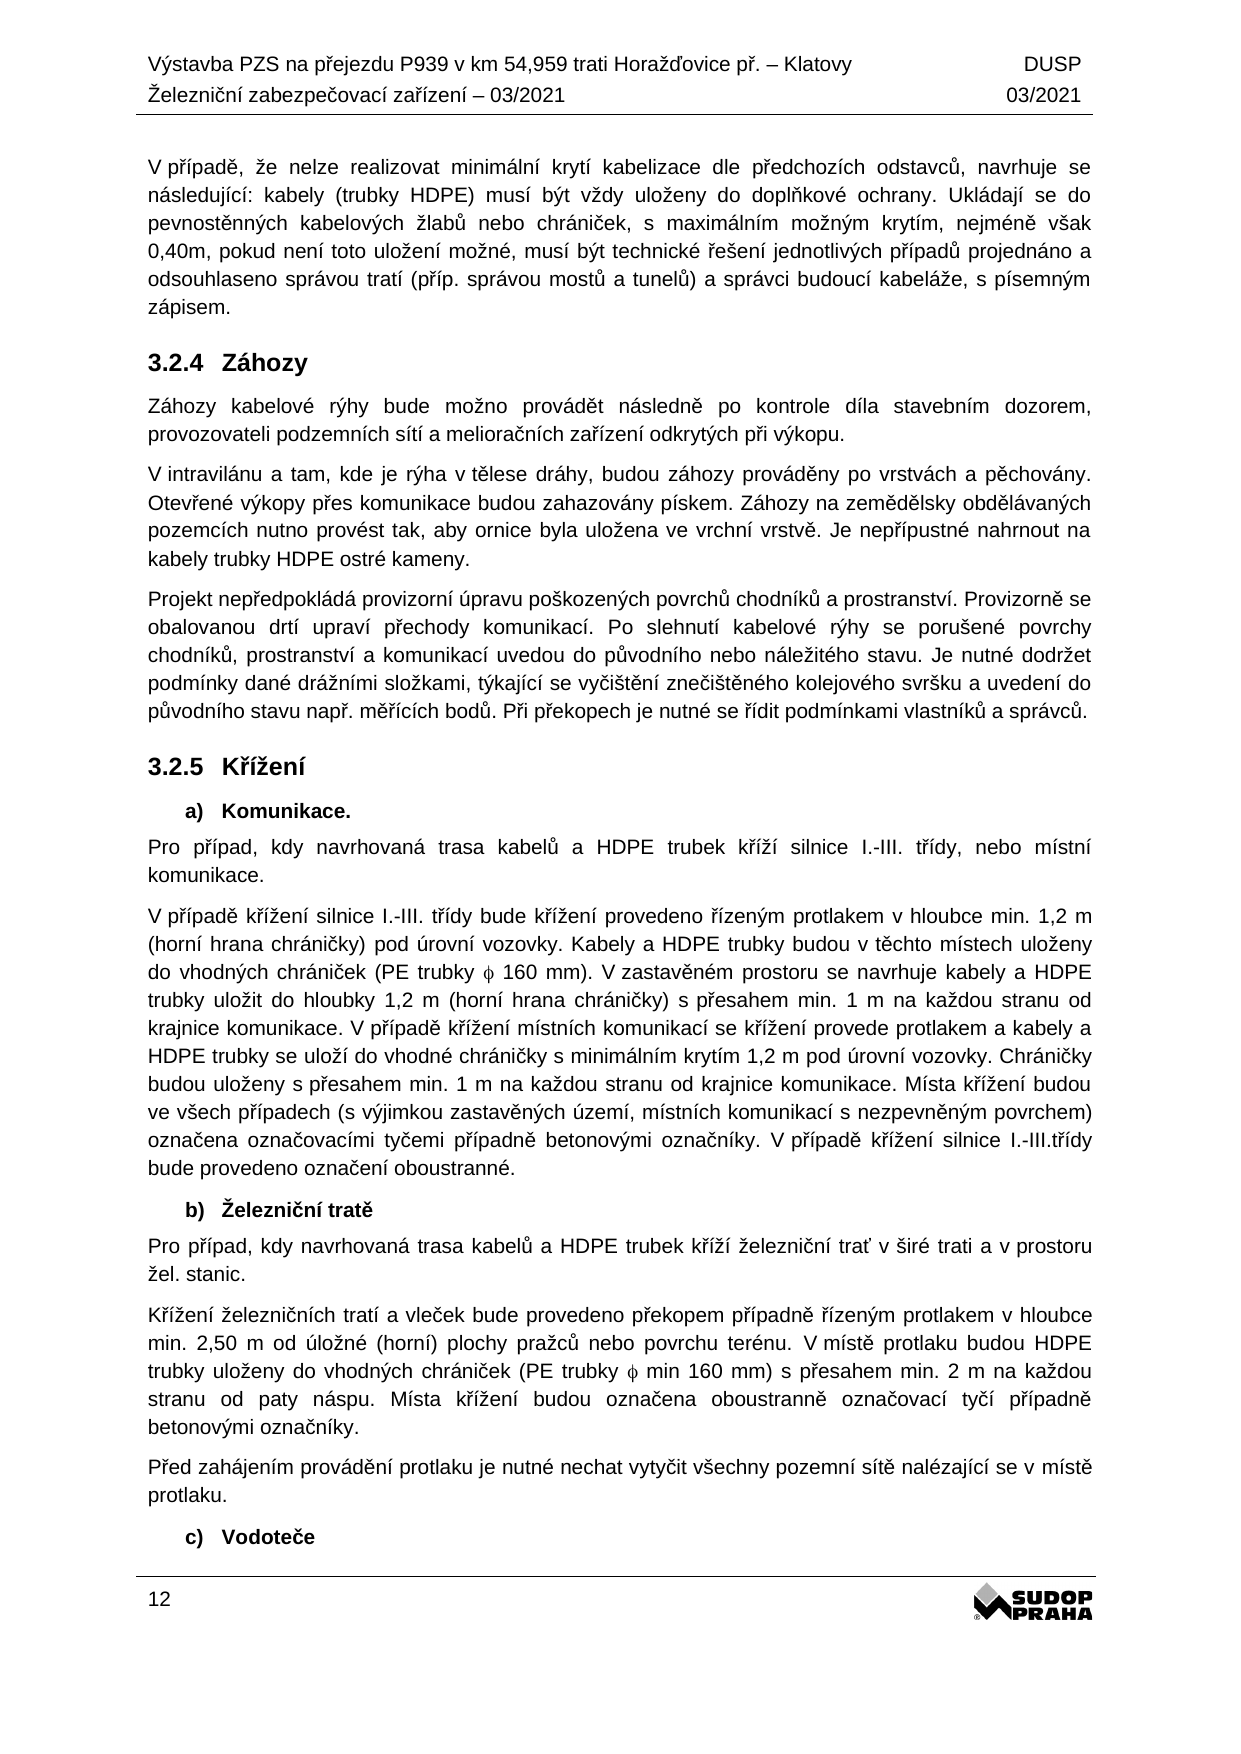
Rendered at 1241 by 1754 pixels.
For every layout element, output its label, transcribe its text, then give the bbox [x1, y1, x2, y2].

text Záhozy kabelové rýhy bude možno provádět následně po kontrole díla stavebním dozorem, provozovateli podzemních sítí a melioračních zařízení odkrytých při výkopu. [148, 394, 1092, 446]
picture [974, 1582, 1093, 1620]
subtitle Křížení [148, 752, 1092, 781]
subtitle Záhozy [148, 348, 1092, 377]
text c) Vodoteče [185, 1524, 1092, 1549]
text Pro případ, kdy navrhovaná trasa kabelů a HDPE trubek kříží železniční trať v širé trati a v prostoru žel. stanic. [148, 1234, 1092, 1286]
text Křížení železničních tratí a vleček bude provedeno překopem případně řízeným protlakem v hloubce min. 2,50 m od úložné (horní) plochy pražců nebo povrchu terénu. V místě protlaku budou HDPE trubky uloženy do vhodných chrániček (PE trubky min 160 mm) s přesahem min. 2 m na každou stranu od paty náspu. Místa křížení budou označena oboustranně označovací tyčí případně betonovými označníky. [148, 1302, 1092, 1438]
text a) Komunikace. [185, 797, 1092, 822]
text Projekt nepředpokládá provizorní úpravu poškozených povrchů chodníků a prostranství. Provizorně se obalovanou drtí upraví přechody komunikací. Po slehnutí kabelové rýhy se porušené povrchy chodníků, prostranství a komunikací uvedou do původního nebo náležitého stavu. Je nutné dodržet podmínky dané drážními složkami, týkající se vyčištění znečištěného kolejového svršku a uvedení do původního stavu např. měřících bodů. Při překopech je nutné se řídit podmínkami vlastníků a správců. [148, 587, 1092, 723]
text Před zahájením provádění protlaku je nutné nechat vytyčit všechny pozemní sítě nalézající se v místě protlaku. [148, 1455, 1092, 1507]
text b) Železniční tratě [185, 1196, 1092, 1221]
text V případě křížení silnice I.-III. třídy bude křížení provedeno řízeným protlakem v hloubce min. 1,2 m (horní hrana chráničky) pod úrovní vozovky. Kabely a HDPE trubky budou v těchto místech uloženy do vhodných chrániček (PE trubky 160 mm). V zastavěném prostoru se navrhuje kabely a HDPE trubky uložit do hloubky 1,2 m (horní hrana chráničky) s přesahem min. 1 m na každou stranu od krajnice komunikace. V případě křížení místních komunikací se křížení provede protlakem a kabely a HDPE trubky se uloží do vhodné chráničky s minimálním krytím 1,2 m pod úrovní vozovky. Chráničky budou uloženy s přesahem min. 1 m na každou stranu od krajnice komunikace. Místa křížení budou ve všech případech (s výjimkou zastavěných území, místních komunikací s nezpevněným povrchem) označena označovacími tyčemi případně betonovými označníky. V případě křížení silnice I.-III.třídy bude provedeno označení oboustranné. [148, 903, 1092, 1180]
text Pro případ, kdy navrhovaná trasa kabelů a HDPE trubek kříží silnice I.-III. třídy, nebo místní komunikace. [148, 835, 1092, 887]
text V intravilánu a tam, kde je rýha v tělese dráhy, budou záhozy prováděny po vrstvách a pěchovány. Otevřené výkopy přes komunikace budou zahazovány pískem. Záhozy na zemědělsky obdělávaných pozemcích nutno provést tak, aby ornice byla uložena ve vrchní vrstvě. Je nepřípustné nahrnout na kabely trubky HDPE ostré kameny. [148, 462, 1092, 570]
text V případě, že nelze realizovat minimální krytí kabelizace dle předchozích odstavců, navrhuje se následující: kabely (trubky HDPE) musí být vždy uloženy do doplňkové ochrany. Ukládají se do pevnostěnných kabelových žlabů nebo chrániček, s maximálním možným krytím, nejméně však 0,40m, pokud není toto uložení možné, musí být technické řešení jednotlivých případů projednáno a odsouhlaseno správou tratí (příp. správou mostů a tunelů) a správci budoucí kabeláže, s písemným zápisem. [148, 155, 1092, 319]
